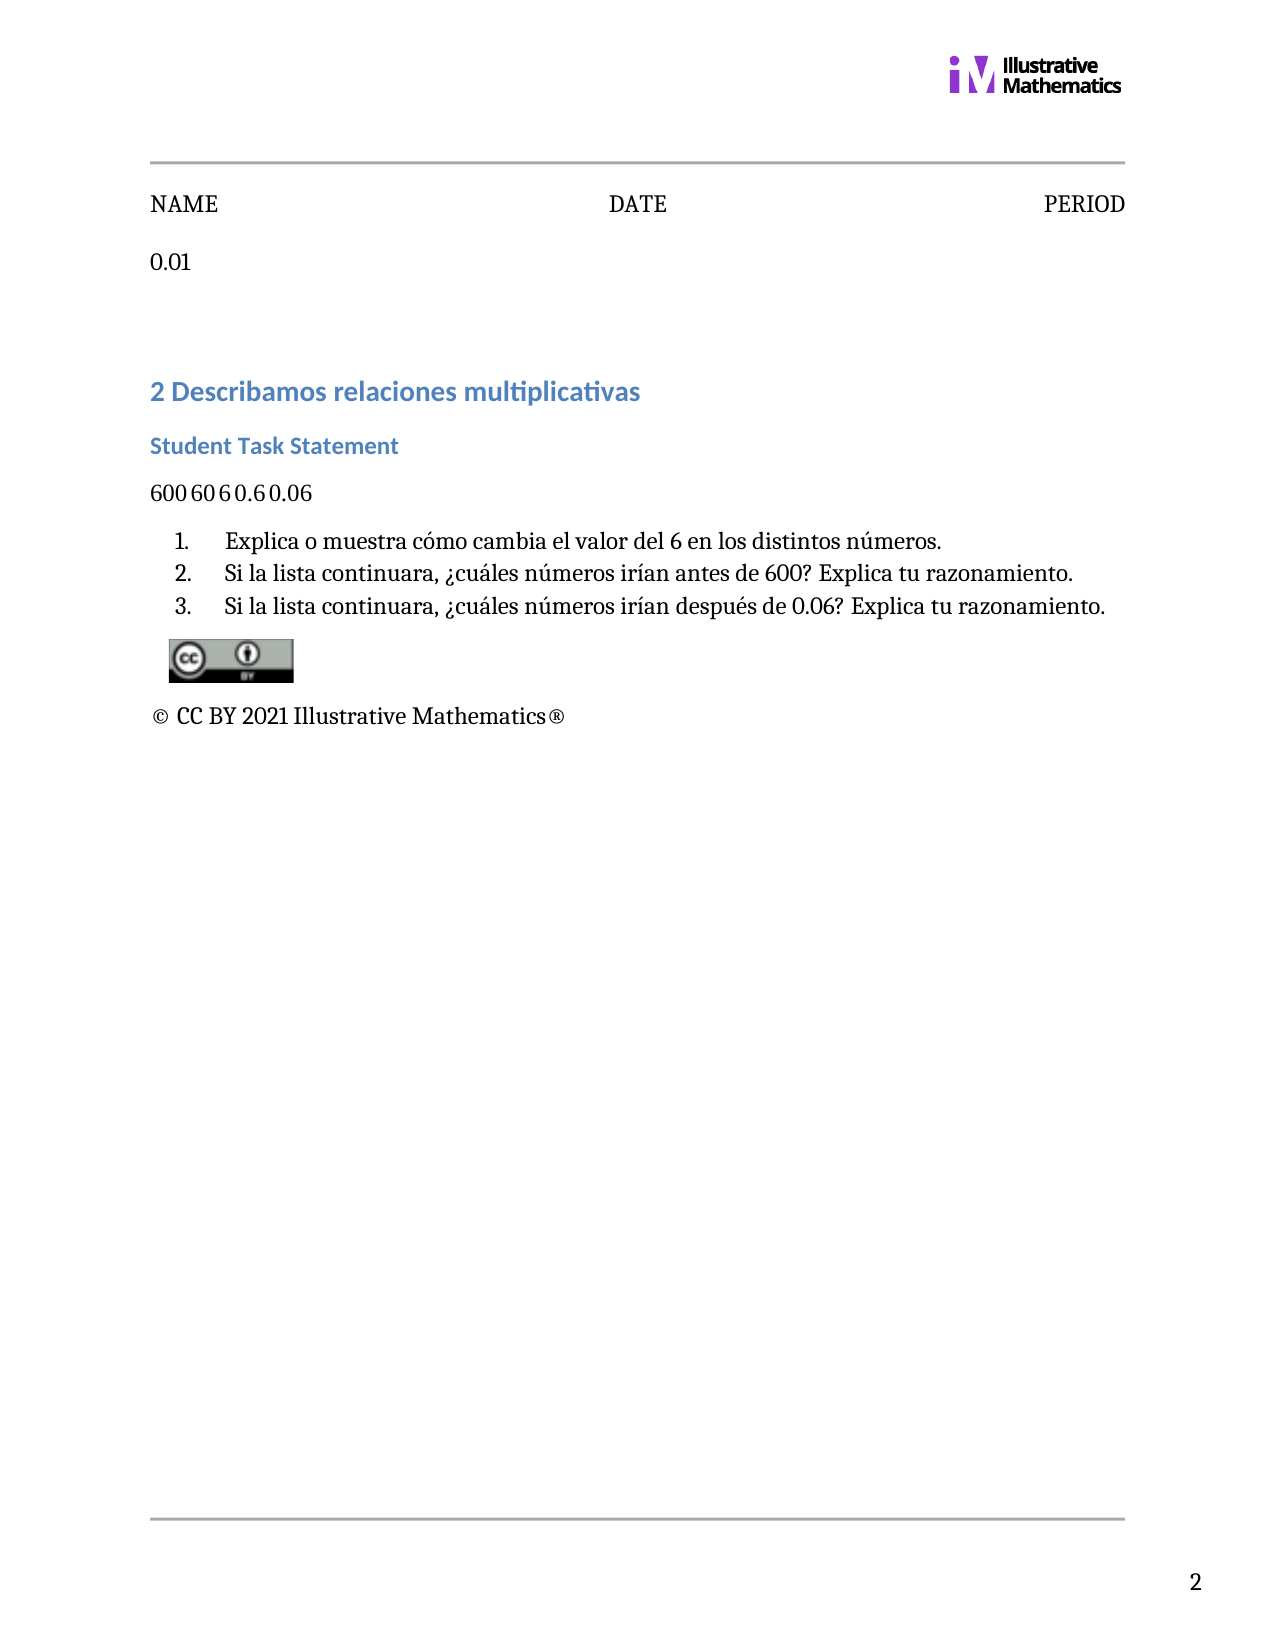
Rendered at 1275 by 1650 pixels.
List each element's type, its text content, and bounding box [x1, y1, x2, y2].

text © CC BY 2021 Illustrative Mathematics® [150, 702, 1125, 730]
picture [168, 639, 294, 683]
subtitle 2 Describamos relaciones multiplicativas [150, 373, 1125, 409]
list Si la lista continuara, ¿cuáles números irían antes de 600? Explica tu razonamiento. [175, 559, 1125, 588]
text 0.01 [150, 247, 1125, 276]
list Si la lista continuara, ¿cuáles números irían después de 0.06? Explica tu razonamiento. [175, 592, 1125, 620]
list Explica o muestra cómo cambia el valor del 6 en los distintos números. [175, 527, 1125, 555]
subtitle Student Task Statement [150, 430, 1125, 460]
picture [949, 55, 1121, 93]
